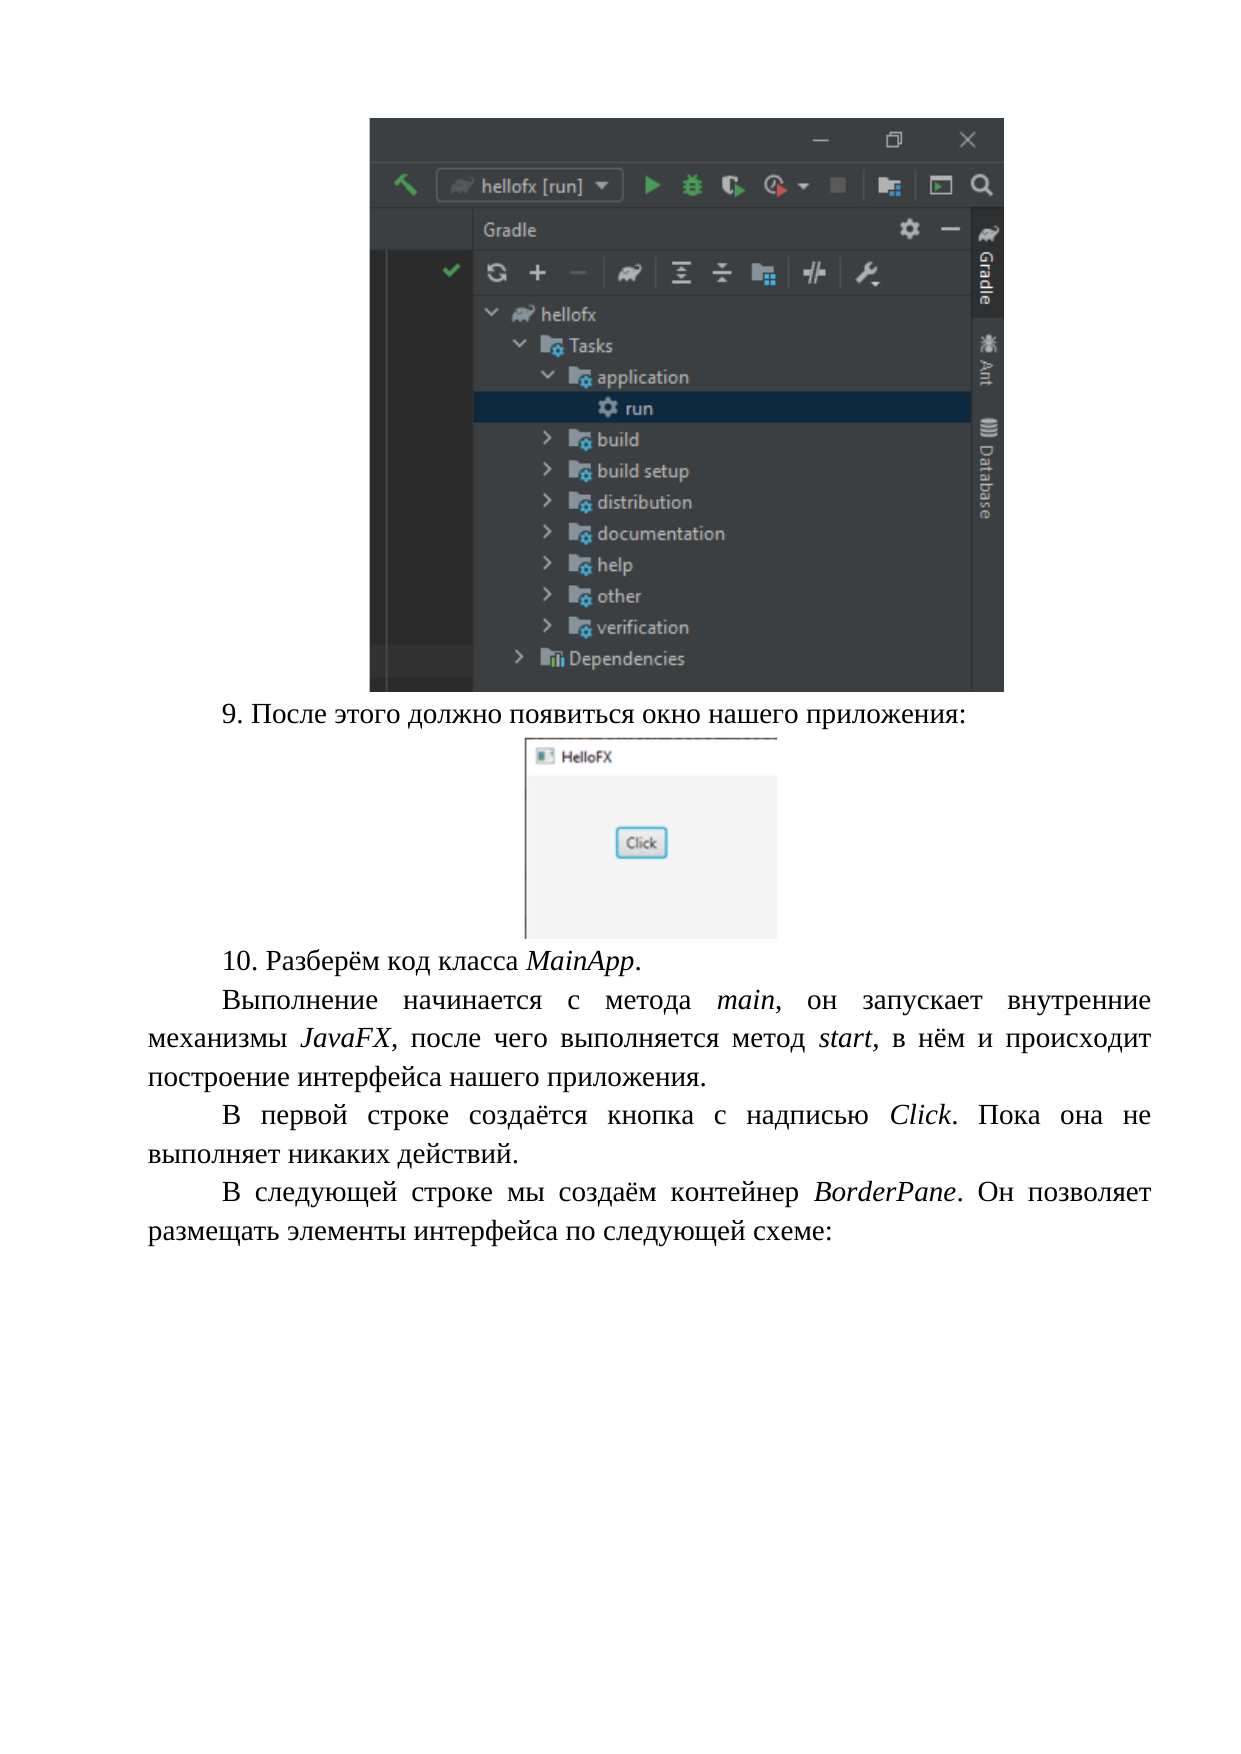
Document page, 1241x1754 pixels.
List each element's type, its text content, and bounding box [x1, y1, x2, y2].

text 9. После этого должно появиться окно нашего приложения: [148, 697, 1152, 730]
text 10. Разберём код класса MainApp. [148, 943, 1152, 977]
text Выполнение начинается с метода main, он запускает внутренние механизмы JavaFX, после чего выполняется метод start, в нём и происходит построение интерфейса нашего приложения. [148, 982, 1152, 1092]
picture [369, 118, 1004, 692]
picture [522, 735, 778, 939]
text В первой строке создаётся кнопка с надписью Click. Пока она не выполняет никаких действий. [148, 1097, 1152, 1169]
text В следующей строке мы создаём контейнер BorderPane. Он позволяет размещать элементы интерфейса по следующей схеме: [148, 1174, 1152, 1247]
